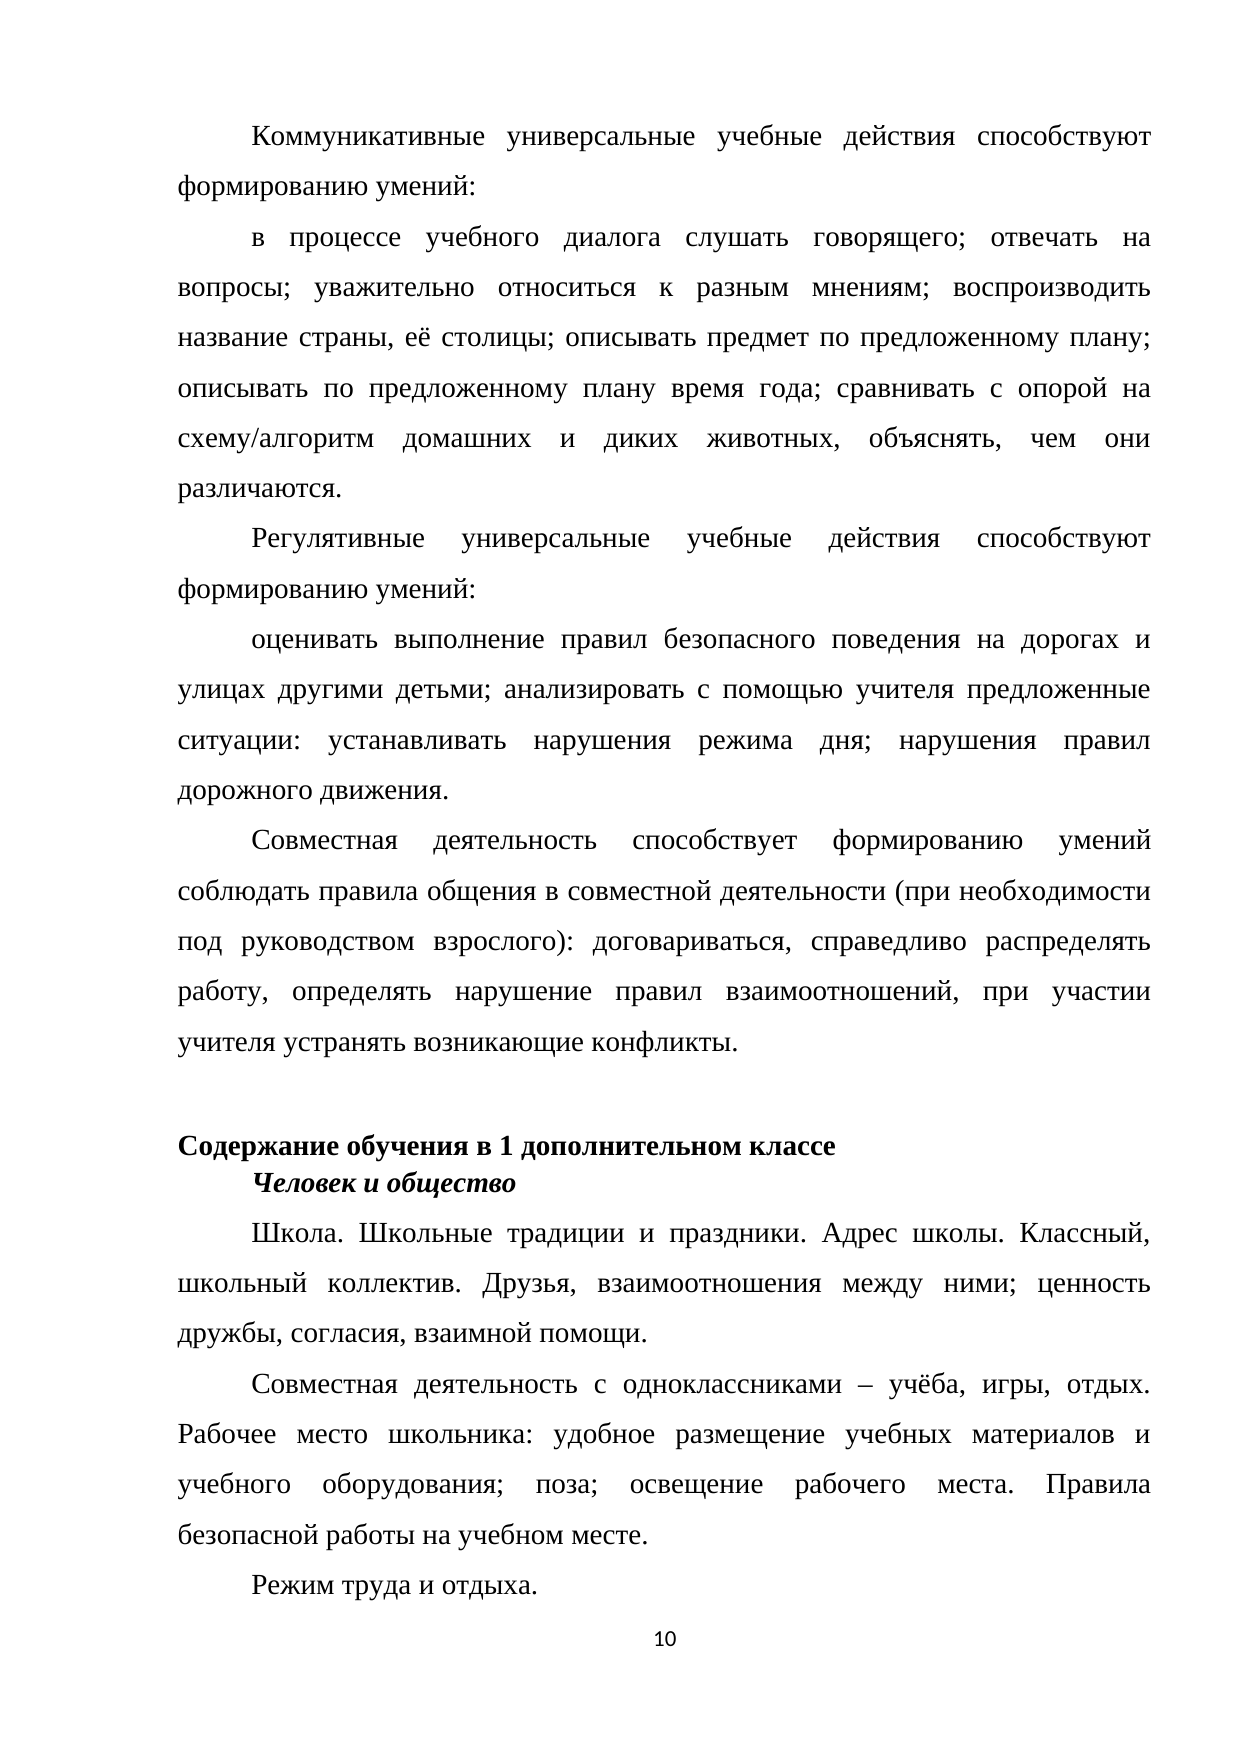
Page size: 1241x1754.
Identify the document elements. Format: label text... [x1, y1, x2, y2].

text Коммуникативные универсальные учебные действия способствуют формированию умений: [177, 118, 1152, 202]
text Школа. Школьные традиции и праздники. Адрес школы. Классный, школьный коллектив. Друзья, взаимоотношения между ними; ценность дружбы, согласия, взаимной помощи. [177, 1215, 1152, 1349]
text Регулятивные универсальные учебные действия способствуют формированию умений: [177, 521, 1152, 604]
subtitle Содержание обучения в 1 дополнительном классе [177, 1128, 1152, 1162]
text оценивать выполнение правил безопасного поведения на дорогах и улицах другими детьми; анализировать с помощью учителя предложенные ситуации: устанавливать нарушения режима дня; нарушения правил дорожного движения. [177, 621, 1152, 806]
text Режим труда и отдыха. [177, 1567, 1152, 1601]
text Человек и общество [177, 1165, 1152, 1198]
text Совместная деятельность способствует формированию умений соблюдать правила общения в совместной деятельности (при необходимости под руководством взрослого): договариваться, справедливо распределять работу, определять нарушение правил взаимоотношений, при участии учителя устранять возникающие конфликты. [177, 822, 1152, 1057]
text в процессе учебного диалога слушать говорящего; отвечать на вопросы; уважительно относиться к разным мнениям; воспроизводить название страны, её столицы; описывать предмет по предложенному плану; описывать по предложенному плану время года; сравнивать с опорой на схему/алгоритм домашних и диких животных, объяснять, чем они различаются. [177, 219, 1152, 504]
text Совместная деятельность с одноклассниками – учёба, игры, отдых. Рабочее место школьника: удобное размещение учебных материалов и учебного оборудования; поза; освещение рабочего места. Правила безопасной работы на учебном месте. [177, 1366, 1152, 1550]
